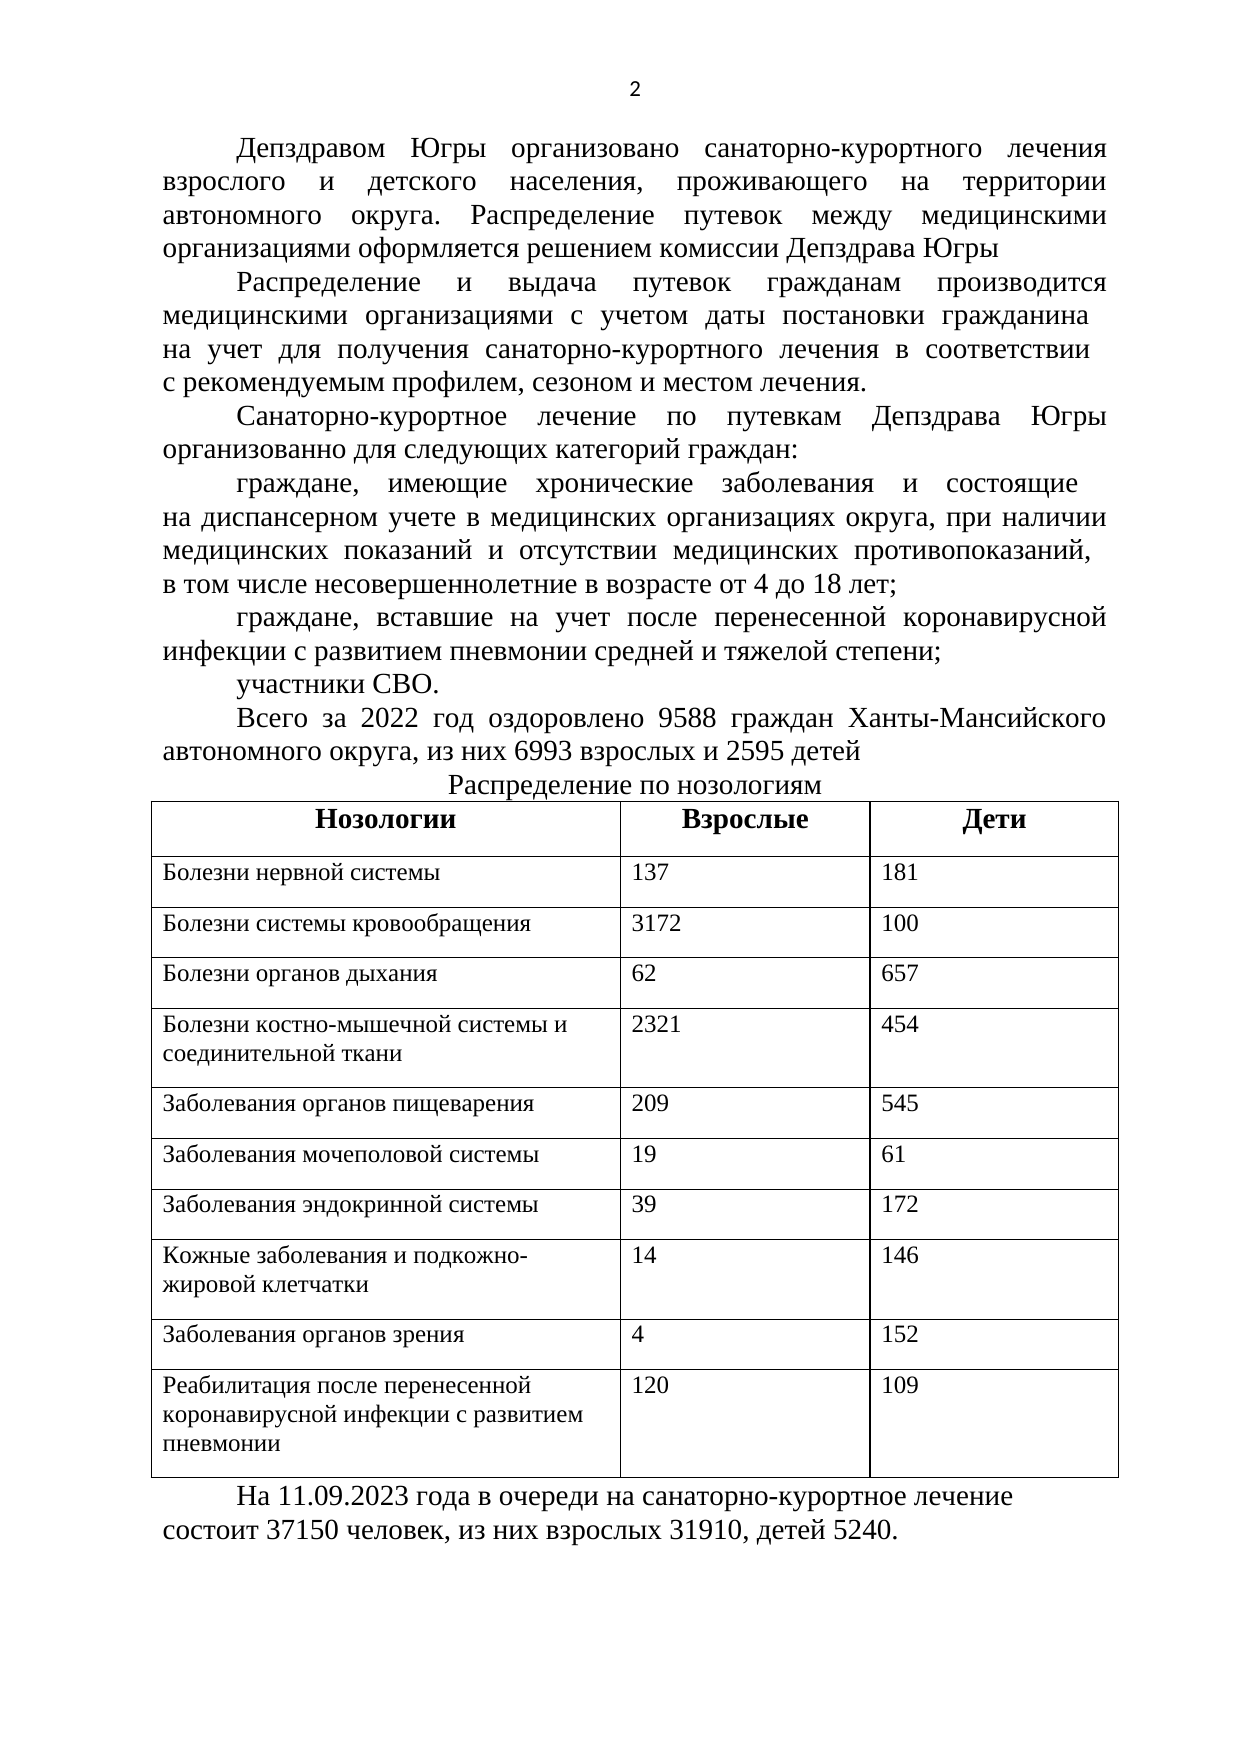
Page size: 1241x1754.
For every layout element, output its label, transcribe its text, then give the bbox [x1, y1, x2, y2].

table_cell Заболевания органов пищеварения [152, 1088, 620, 1138]
table_cell Заболевания мочеполовой системы [152, 1139, 620, 1188]
text Санаторно-курортное лечение по путевкам Депздрава Югры организованно для следующих категорий граждан: [162, 398, 1107, 465]
table_cell 2321 [621, 1009, 869, 1087]
table_cell 100 [871, 908, 1118, 957]
table_cell Болезни системы кровообращения [152, 908, 620, 957]
table_cell 61 [871, 1139, 1118, 1188]
table_cell Заболевания эндокринной системы [152, 1190, 620, 1239]
table_cell 4 [621, 1320, 869, 1369]
text граждане, имеющие хронические заболевания и состоящие на диспансерном учете в медицинских организациях округа, при наличии медицинских показаний и отсутствии медицинских противопоказаний, в том числе несовершеннолетние в возрасте от 4 до 18 лет; [162, 465, 1107, 599]
table_cell Болезни костно-мышечной системы и соединительной ткани [152, 1009, 620, 1087]
table_cell 209 [621, 1088, 869, 1138]
table_header Нозологии [152, 802, 620, 856]
text граждане, вставшие на учет после перенесенной коронавирусной инфекции с развитием пневмонии средней и тяжелой степени; [162, 599, 1107, 666]
table_cell 146 [871, 1240, 1118, 1318]
text участники СВО. [162, 666, 1107, 700]
table_cell 152 [871, 1320, 1118, 1369]
table_cell 120 [621, 1370, 869, 1477]
table_cell 137 [621, 857, 869, 907]
table_cell 109 [871, 1370, 1118, 1477]
text Распределение по нозологиям [162, 767, 1107, 801]
table_header Взрослые [621, 802, 869, 856]
table_cell Болезни нервной системы [152, 857, 620, 907]
table_cell 181 [871, 857, 1118, 907]
table_cell 39 [621, 1190, 869, 1239]
text Распределение и выдача путевок гражданам производится медицинскими организациями с учетом даты постановки гражданина на учет для получения санаторно-курортного лечения в соответствии с рекомендуемым профилем, сезоном и местом лечения. [162, 264, 1107, 398]
table_cell 657 [871, 958, 1118, 1008]
table_header Дети [871, 802, 1118, 856]
table_cell 454 [871, 1009, 1118, 1087]
table_cell Болезни органов дыхания [152, 958, 620, 1008]
table_cell 545 [871, 1088, 1118, 1138]
table_cell Кожные заболевания и подкожно-жировой клетчатки [152, 1240, 620, 1318]
text На 11.09.2023 года в очереди на санаторно-курортное лечение состоит 37150 человек, из них взрослых 31910, детей 5240. [162, 1478, 1107, 1545]
table_cell 3172 [621, 908, 869, 957]
table_cell Заболевания органов зрения [152, 1320, 620, 1369]
table_cell 19 [621, 1139, 869, 1188]
table_cell Реабилитация после перенесенной коронавирусной инфекции с развитием пневмонии [152, 1370, 620, 1477]
text Всего за 2022 год оздоровлено 9588 граждан Ханты-Мансийского автономного округа, из них 6993 взрослых и 2595 детей [162, 700, 1107, 767]
text Депздравом Югры организовано санаторно-курортного лечения взрослого и детского населения, проживающего на территории автономного округа. Распределение путевок между медицинскими организациями оформляется решением комиссии Депздрава Югры [162, 130, 1107, 264]
table_cell 172 [871, 1190, 1118, 1239]
table_cell 14 [621, 1240, 869, 1318]
table_cell 62 [621, 958, 869, 1008]
